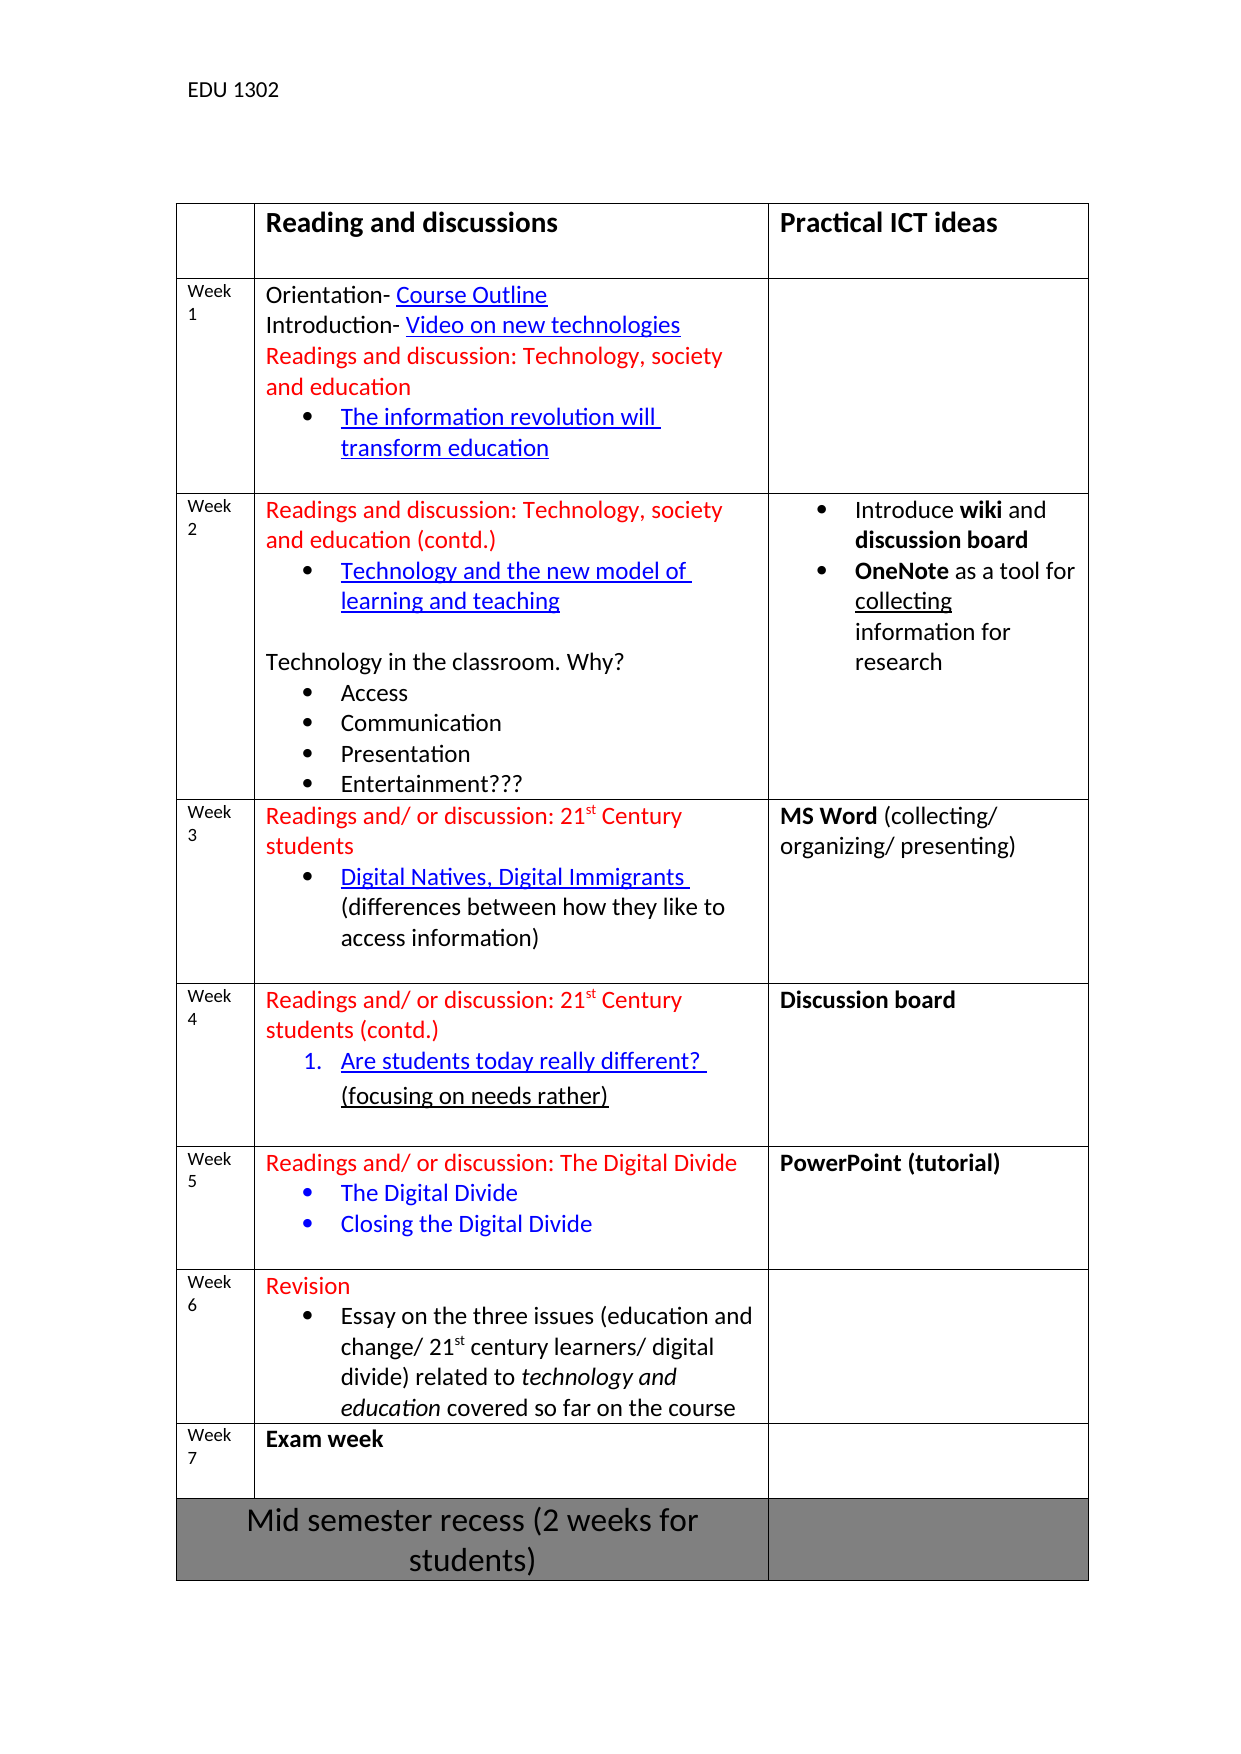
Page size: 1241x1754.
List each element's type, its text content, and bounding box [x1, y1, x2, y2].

table_cell [769, 279, 1088, 493]
table_header [177, 204, 254, 278]
table_cell Week 1 [177, 279, 254, 493]
table_cell [769, 1270, 1088, 1422]
table_cell MS Word (collecting/ organizing/ presenting) [769, 800, 1088, 983]
table_cell Readings and/ or discussion: The Digital Divide The Digital Divide Closing the Digital Divide [255, 1147, 768, 1269]
table_cell Week 6 [177, 1270, 254, 1422]
table_cell Introduce wiki and discussion board OneNote as a tool for collecting information for research [769, 494, 1088, 799]
table_cell Week 7 [177, 1424, 254, 1497]
table_cell Week 5 [177, 1147, 254, 1269]
table_cell Exam week [255, 1424, 768, 1497]
table_cell Orientation- Course Outline Introduction- Video on new technologies Readings and discussion: Technology, society and education The information revolution will transform education [255, 279, 768, 493]
table_cell Discussion board [769, 984, 1088, 1146]
table_cell Readings and/ or discussion: 21st Century students (contd.) Are students today really different? (focusing on needs rather) [255, 984, 768, 1146]
table_header Reading and discussions [255, 204, 768, 278]
table_cell [769, 1499, 1088, 1580]
table_cell Revision Essay on the three issues (education and change/ 21st century learners/ digital divide) related to technology and education covered so far on the course [255, 1270, 768, 1422]
table_cell Week 3 [177, 800, 254, 983]
table_header Practical ICT ideas [769, 204, 1088, 278]
table_cell Week 2 [177, 494, 254, 799]
table_cell [769, 1424, 1088, 1497]
table_cell Readings and discussion: Technology, society and education (contd.) Technology and the new model of learning and teaching Technology in the classroom. Why? Access Communication Presentation Entertainment??? [255, 494, 768, 799]
table_cell Readings and/ or discussion: 21st Century students Digital Natives, Digital Immigrants (differences between how they like to access information) [255, 800, 768, 983]
table_cell Mid semester recess (2 weeks for students) [177, 1499, 768, 1580]
table_cell PowerPoint (tutorial) [769, 1147, 1088, 1269]
table_cell Week 4 [177, 984, 254, 1146]
